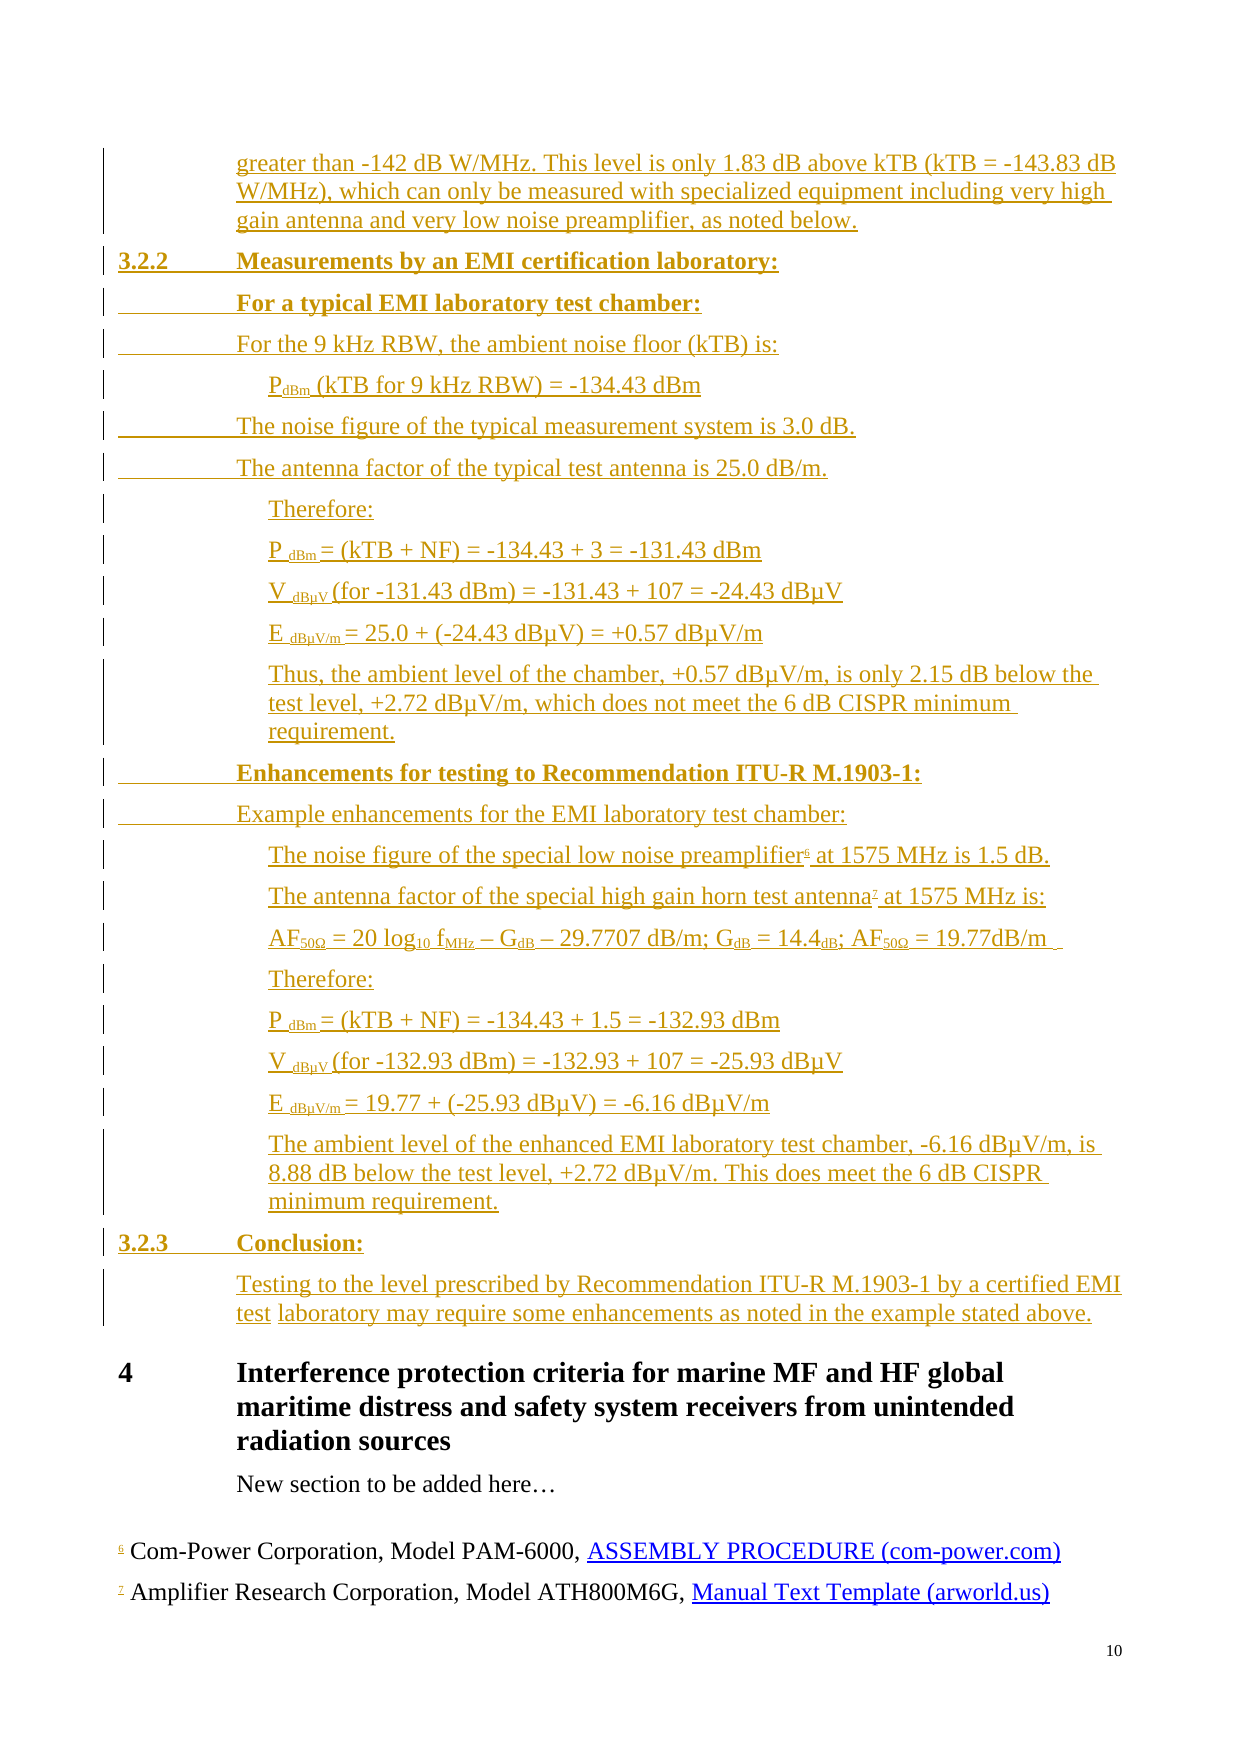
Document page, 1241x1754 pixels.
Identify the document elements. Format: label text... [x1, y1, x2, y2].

text New section to be added here… [118, 1469, 1122, 1497]
subtitle 4 Interference protection criteria for marine MF and HF global maritime distress and safety system receivers from unintended radiation sources [118, 1356, 1122, 1456]
